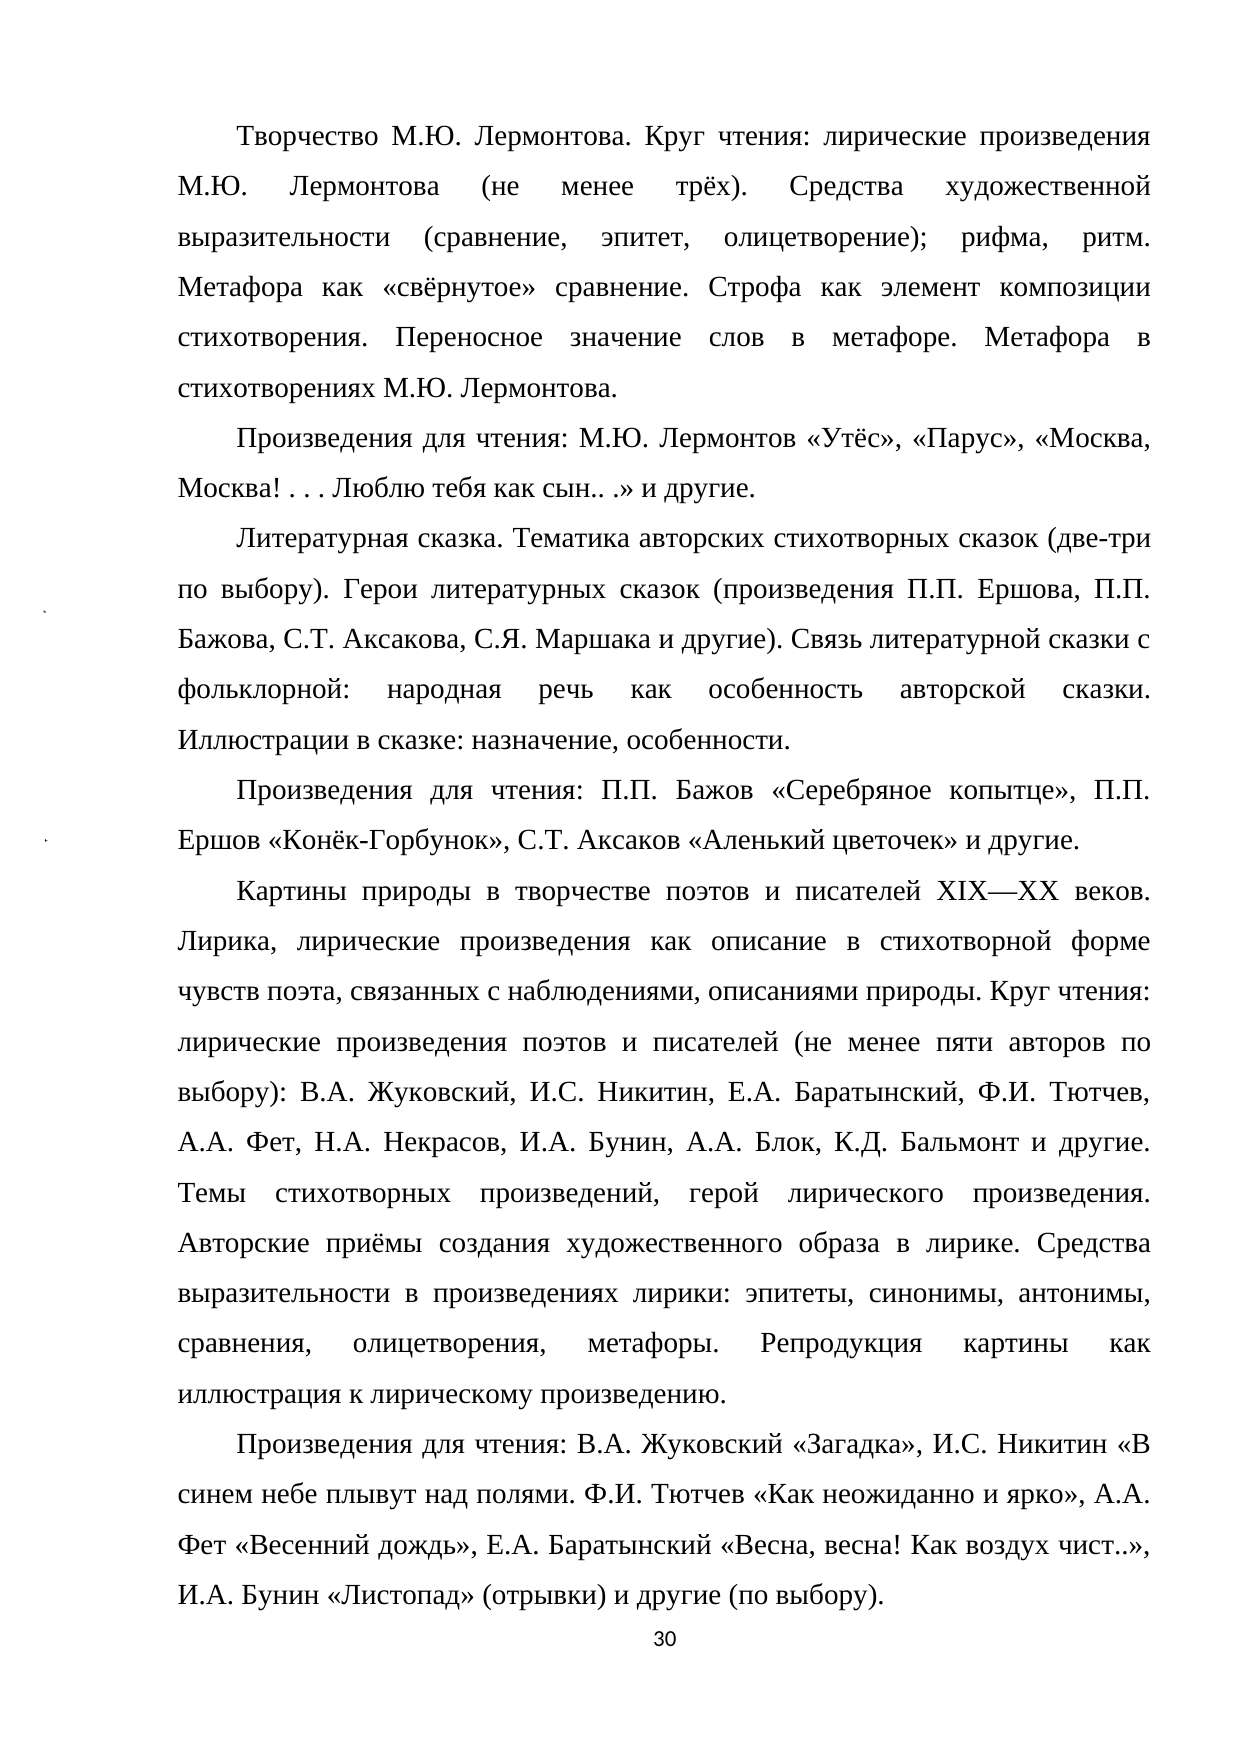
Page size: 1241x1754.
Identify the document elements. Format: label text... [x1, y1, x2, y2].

text Произведения для чтения: П.П. Бажов «Серебряное копытце», П.П. Ершов «Конёк-Горбунок», С.Т. Аксаков «Аленький цветочек» и другие. [177, 772, 1152, 856]
text Литературная сказка. Тематика авторских стихотворных сказок (две-три по выбору). Герои литературных сказок (произведения П.П. Ершова, П.П. Бажова, С.Т. Аксакова, С.Я. Маршака и другие). Связь литературной сказки с фольклорной: народная речь как особенность авторской сказки. Иллюстрации в сказке: назначение, особенности. [177, 521, 1152, 755]
text Картины природы в творчестве поэтов и писателей XIX—XX веков. Лирика, лирические произведения как описание в стихотворной форме чувств поэта, связанных с наблюдениями, описаниями природы. Круг чтения: лирические произведения поэтов и писателей (не менее пяти авторов по выбору): В.А. Жуковский, И.С. Никитин, Е.А. Баратынский, Ф.И. Тютчев, А.А. Фет, Н.А. Некрасов, И.А. Бунин, А.А. Блок, К.Д. Бальмонт и другие. Темы стихотворных произведений, герой лирического произведения. Авторские приёмы создания художественного образа в лирике. Средства выразительности в произведениях лирики: эпитеты, синонимы, антонимы, сравнения, олицетворения, метафоры. Репродукция картины как иллюстрация к лирическому произведению. [177, 873, 1152, 1409]
text Творчество М.Ю. Лермонтова. Круг чтения: лирические произведения М.Ю. Лермонтова (не менее трёх). Средства художественной выразительности (сравнение, эпитет, олицетворение); рифма, ритм. Метафора как «свёрнутое» сравнение. Строфа как элемент композиции стихотворения. Переносное значение слов в метафоре. Метафора в стихотворениях М.Ю. Лермонтова. [177, 118, 1152, 403]
text Произведения для чтения: В.А. Жуковский «Загадка», И.С. Никитин «В синем небе плывут над полями. Ф.И. Тютчев «Как неожиданно и ярко», А.А. Фет «Весенний дождь», Е.А. Баратынский «Весна, весна! Как воздух чист..», И.А. Бунин «Листопад» (отрывки) и другие (по выбору). [177, 1426, 1152, 1611]
text Произведения для чтения: М.Ю. Лермонтов «Утёс», «Парус», «Москва, Москва! . . . Люблю тебя как сын.. .» и другие. [177, 420, 1152, 504]
